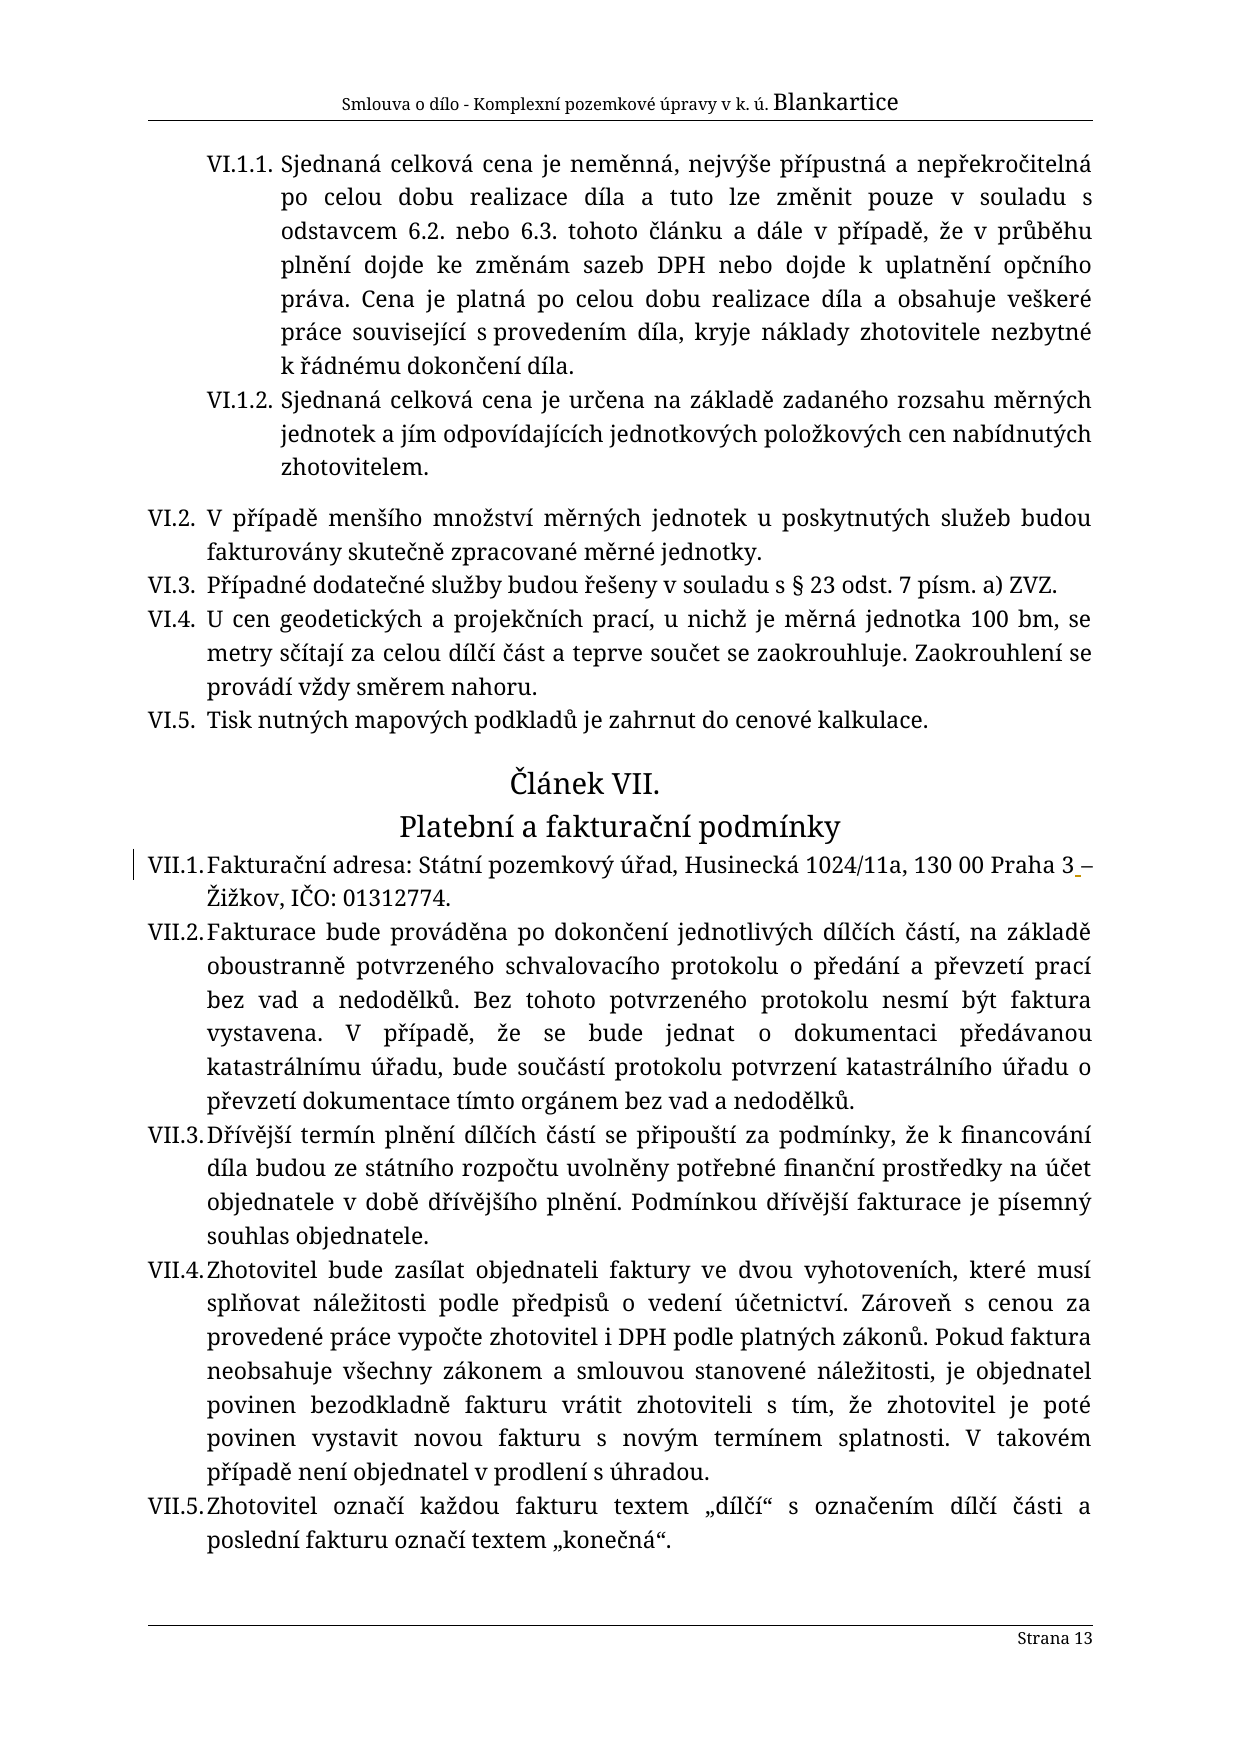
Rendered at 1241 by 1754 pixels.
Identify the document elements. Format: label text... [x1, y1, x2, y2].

list Případné dodatečné služby budou řešeny v souladu s § 23 odst. 7 písm. a) ZVZ. [148, 569, 1093, 601]
text Sjednaná celková cena je neměnná, nejvýše přípustná a nepřekročitelná po celou dobu realizace díla a tuto lze změnit pouze v souladu s odstavcem 6.2. nebo 6.3. tohoto článku a dále v případě, že v průběhu plnění dojde ke změnám sazeb DPH nebo dojde k uplatnění opčního práva. Cena je platná po celou dobu realizace díla a obsahuje veškeré práce související s provedením díla, kryje náklady zhotovitele nezbytné k řádnému dokončení díla. [207, 148, 1093, 381]
text Sjednaná celková cena je určena na základě zadaného rozsahu měrných jednotek a jím odpovídajících jednotkových položkových cen nabídnutých zhotovitelem. [207, 384, 1093, 483]
list Fakturace bude prováděna po dokončení jednotlivých dílčích částí, na základě oboustranně potvrzeného schvalovacího protokolu o předání a převzetí prací bez vad a nedodělků. Bez tohoto potvrzeného protokolu nesmí být faktura vystavena. V případě, že se bude jednat o dokumentaci předávanou katastrálnímu úřadu, bude součástí protokolu potvrzení katastrálního úřadu o převzetí dokumentace tímto orgánem bez vad a nedodělků. [148, 916, 1093, 1116]
list Tisk nutných mapových podkladů je zahrnut do cenové kalkulace. [148, 704, 1093, 736]
subtitle Platební a fakturační podmínky [148, 763, 1093, 846]
list Fakturační adresa: Státní pozemkový úřad, Husinecká 1024/11a, 130 00 Praha 3– Žižkov, IČO: 01312774. [148, 849, 1093, 914]
list Zhotovitel označí každou fakturu textem „dílčí“ s označením dílčí části a poslední fakturu označí textem „konečná“. [148, 1490, 1093, 1555]
list V případě menšího množství měrných jednotek u poskytnutých služeb budou fakturovány skutečně zpracované měrné jednotky. [148, 502, 1093, 567]
list U cen geodetických a projekčních prací, u nichž je měrná jednotka 100 bm, se metry sčítají za celou dílčí část a teprve součet se zaokrouhluje. Zaokrouhlení se provádí vždy směrem nahoru. [148, 603, 1093, 702]
list Zhotovitel bude zasílat objednateli faktury ve dvou vyhotoveních, které musí splňovat náležitosti podle předpisů o vedení účetnictví. Zároveň s cenou za provedené práce vypočte zhotovitel i DPH podle platných zákonů. Pokud faktura neobsahuje všechny zákonem a smlouvou stanovené náležitosti, je objednatel povinen bezodkladně fakturu vrátit zhotoviteli s tím, že zhotovitel je poté povinen vystavit novou fakturu s novým termínem splatnosti. V takovém případě není objednatel v prodlení s úhradou. [148, 1254, 1093, 1487]
list Dřívější termín plnění dílčích částí se připouští za podmínky, že k financování díla budou ze státního rozpočtu uvolněny potřebné finanční prostředky na účet objednatele v době dřívějšího plnění. Podmínkou dřívější fakturace je písemný souhlas objednatele. [148, 1119, 1093, 1251]
